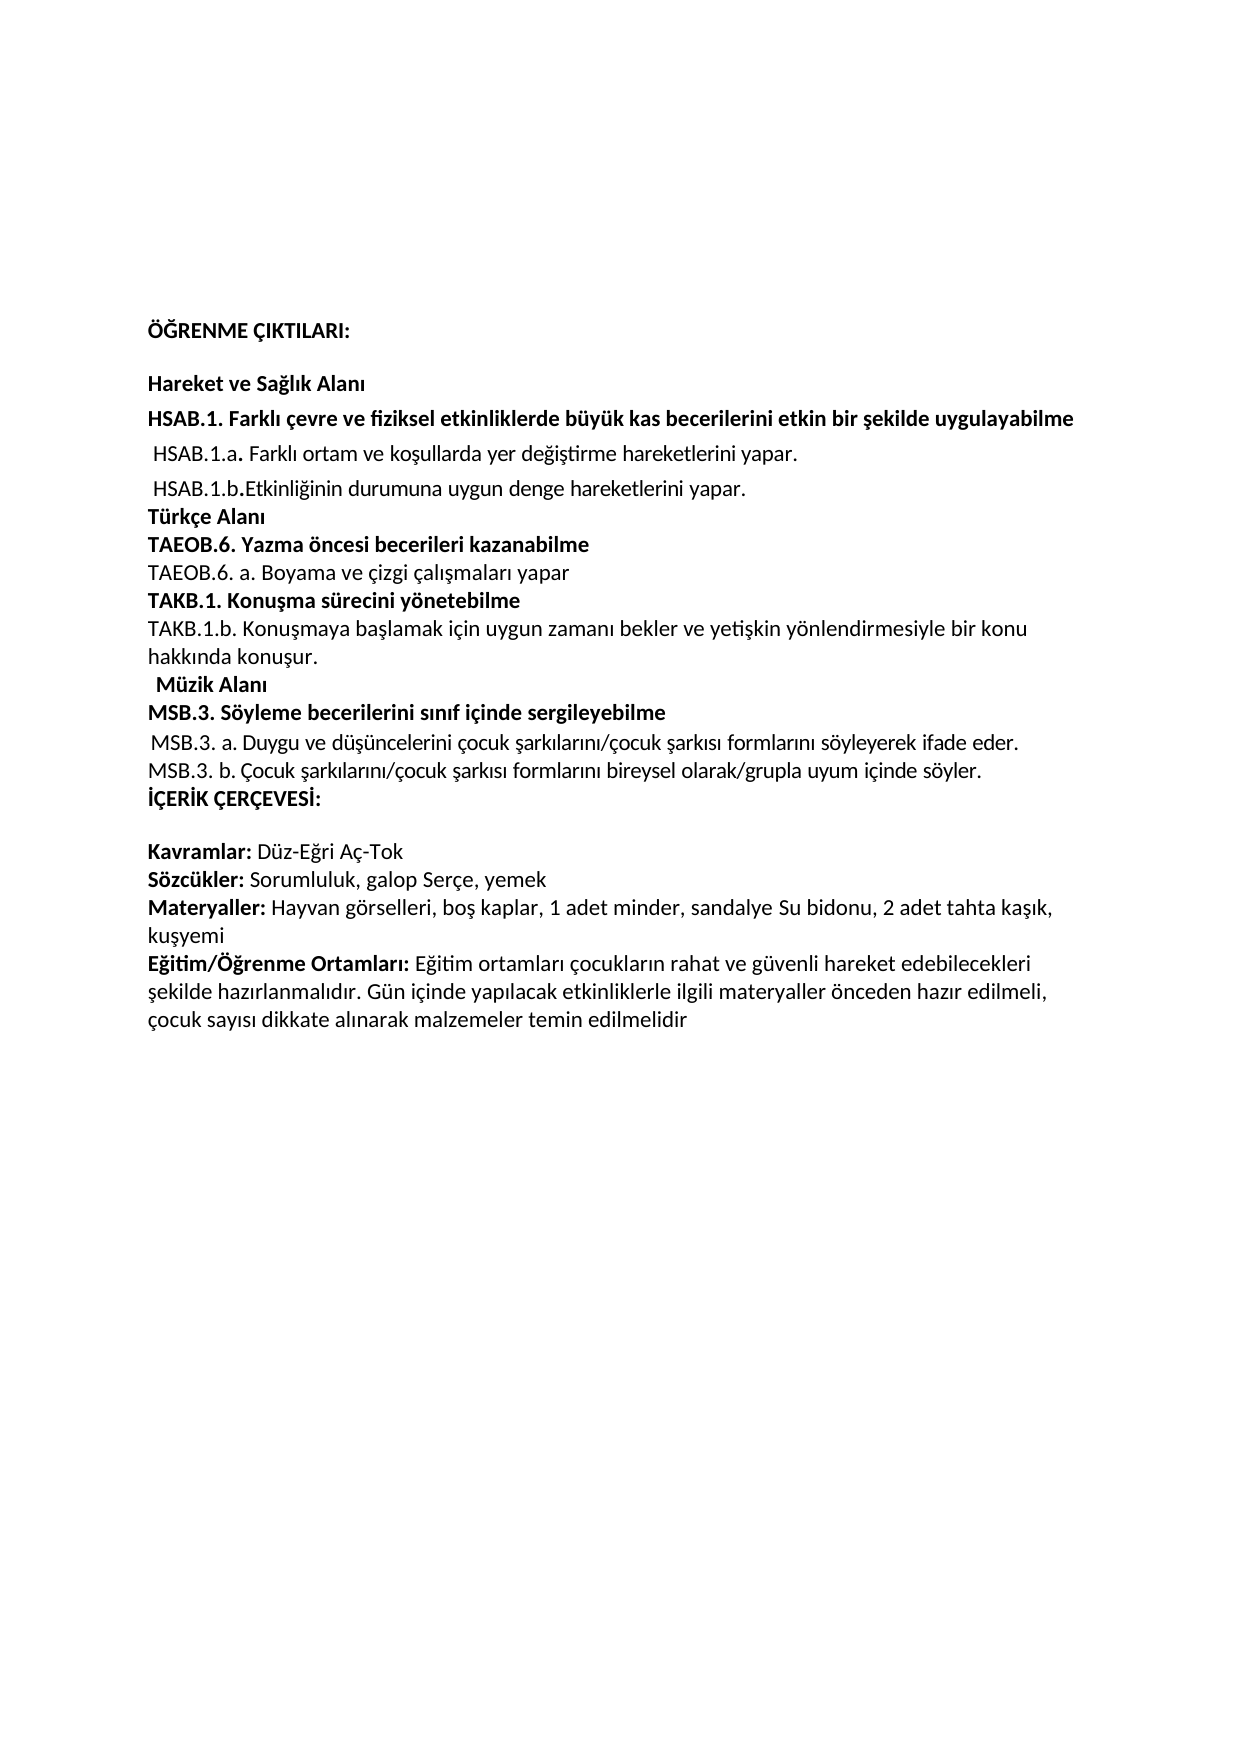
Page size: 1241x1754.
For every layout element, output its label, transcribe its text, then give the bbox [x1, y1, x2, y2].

text HSAB.1.b.Etkinliğinin durumuna uygun denge hareketlerini yapar. [148, 474, 1093, 502]
text MSB.3. Söyleme becerilerini sınıf içinde sergileyebilme [148, 698, 1093, 726]
text TAKB.1.b. Konuşmaya başlamak için uygun zamanı bekler ve yetişkin yönlendirmesiyle bir konu hakkında konuşur. [148, 614, 1093, 670]
text MSB.3. b. Çocuk şarkılarını/çocuk şarkısı formlarını bireysel olarak/grupla uyum içinde söyler. [148, 756, 1093, 784]
text İÇERİK ÇERÇEVESİ: [148, 784, 1093, 812]
text TAEOB.6. Yazma öncesi becerileri kazanabilme [148, 530, 1093, 558]
text ÖĞRENME ÇIKTILARI: [148, 316, 1093, 344]
text Eğitim/Öğrenme Ortamları: Eğitim ortamları çocukların rahat ve güvenli hareket edebilecekleri şekilde hazırlanmalıdır. Gün içinde yapılacak etkinliklerle ilgili materyaller önceden hazır edilmeli, çocuk sayısı dikkate alınarak malzemeler temin edilmelidir [148, 949, 1093, 1033]
text Müzik Alanı [156, 670, 1093, 698]
text Materyaller: Hayvan görselleri, boş kaplar, 1 adet minder, sandalye Su bidonu, 2 adet tahta kaşık, kuşyemi [148, 893, 1093, 949]
text Hareket ve Sağlık Alanı [148, 369, 1093, 397]
text Sözcükler: Sorumluluk, galop Serçe, yemek [148, 865, 1093, 893]
text HSAB.1.a. Farklı ortam ve koşullarda yer değiştirme hareketlerini yapar. [148, 439, 1093, 467]
text MSB.3. a. Duygu ve düşüncelerini çocuk şarkılarını/çocuk şarkısı formlarını söyleyerek ifade eder. [150, 728, 1093, 756]
text TAKB.1. Konuşma sürecini yönetebilme [148, 586, 1093, 614]
text Türkçe Alanı [148, 502, 1093, 530]
text HSAB.1. Farklı çevre ve fiziksel etkinliklerde büyük kas becerilerini etkin bir şekilde uygulayabilme [148, 404, 1093, 432]
text TAEOB.6. a. Boyama ve çizgi çalışmaları yapar [148, 558, 1093, 586]
text Kavramlar: Düz-Eğri Aç-Tok [148, 837, 1093, 865]
